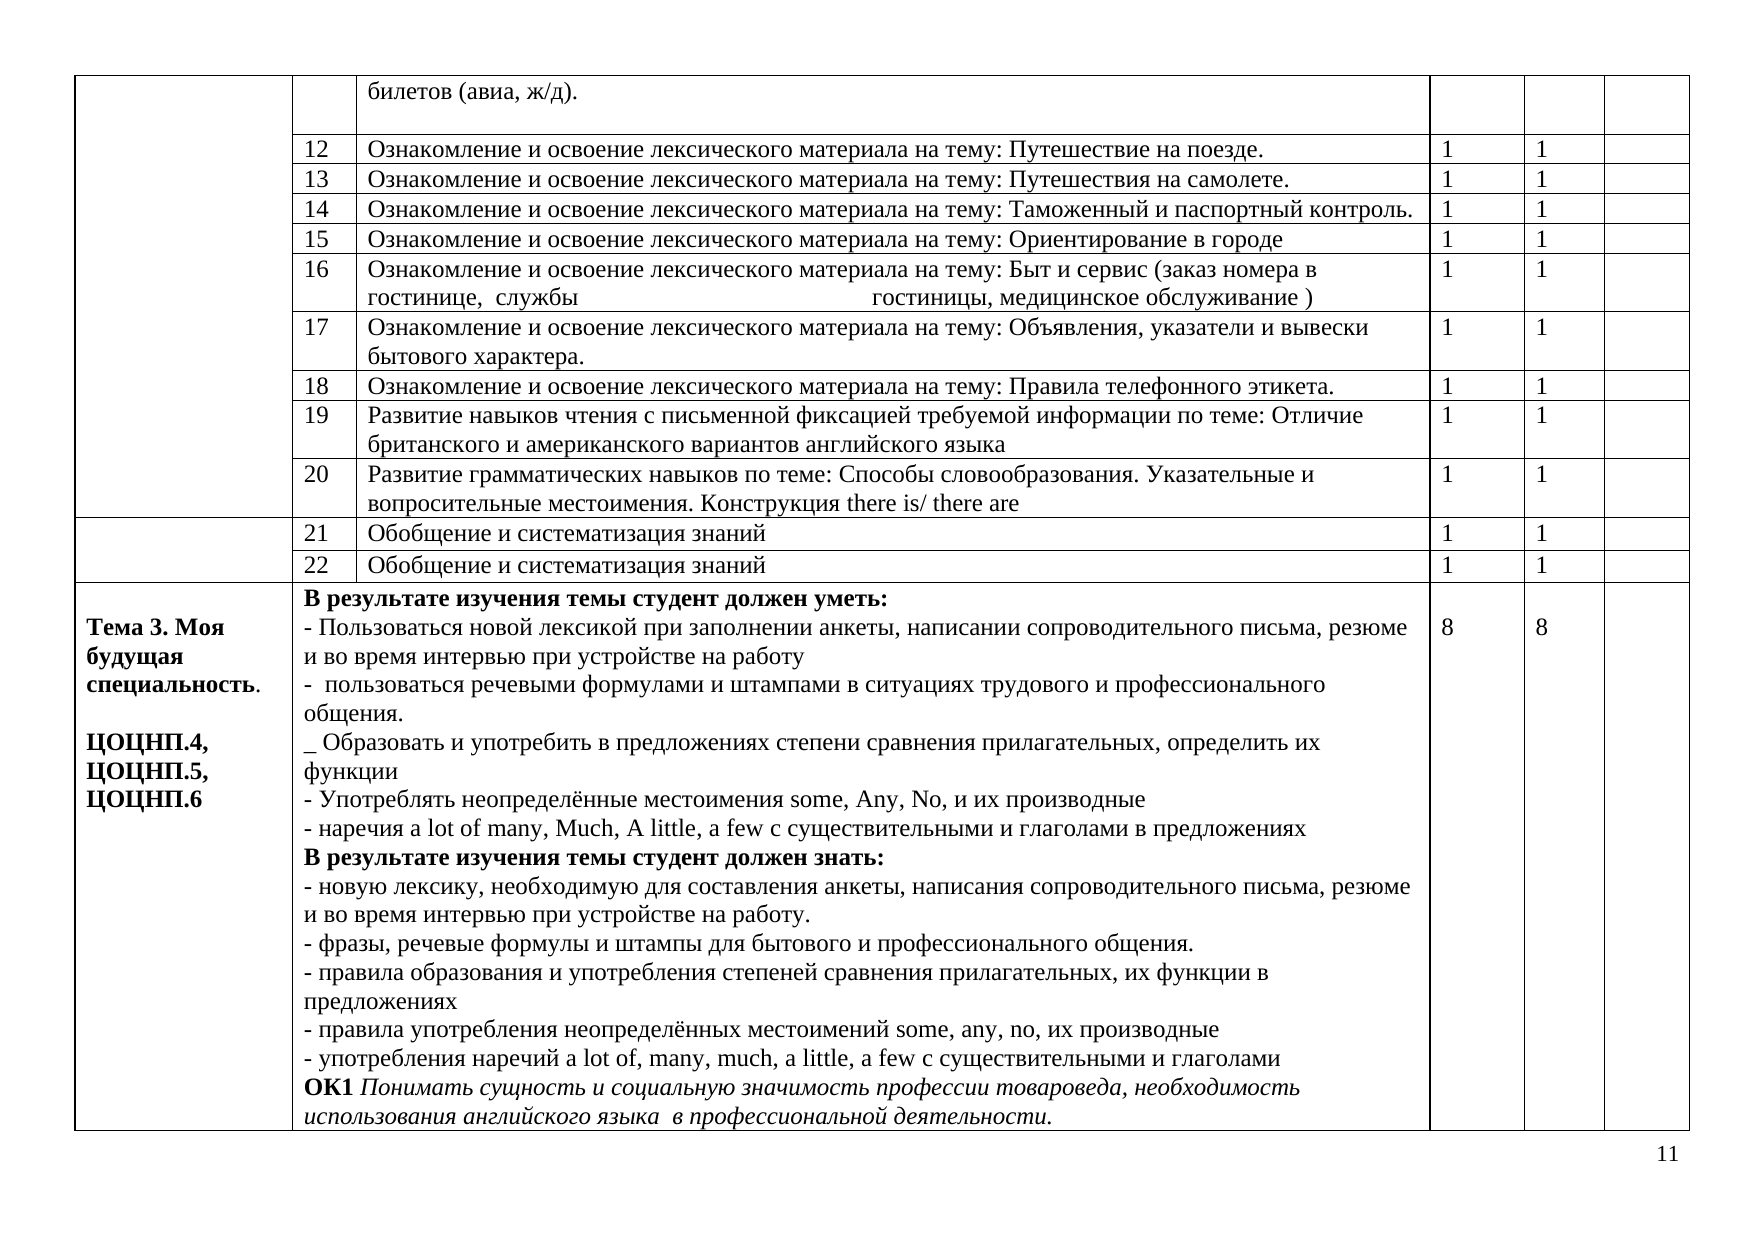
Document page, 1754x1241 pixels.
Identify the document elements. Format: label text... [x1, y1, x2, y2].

table_cell [1605, 459, 1689, 517]
table_cell [1605, 224, 1689, 253]
table_cell Ознакомление и освоение лексического материала на тему: Путешествия на самолете. [357, 164, 1429, 193]
table_cell Обобщение и систематизация знаний [357, 518, 1429, 549]
table_cell 1 [1431, 254, 1524, 311]
table_cell 1 [1431, 401, 1524, 458]
table_cell 1 [1525, 401, 1604, 458]
table_cell 11 [293, 76, 356, 133]
table_cell 21 [293, 518, 356, 549]
table_cell 8 [1431, 583, 1524, 1129]
table_cell [1605, 551, 1689, 582]
table_cell [1605, 135, 1689, 163]
table_cell 1 [1525, 254, 1604, 311]
table_cell 1 [1525, 224, 1604, 253]
table_cell 1 [1431, 224, 1524, 253]
table_cell [1605, 583, 1689, 1129]
table_cell 8 [1525, 583, 1604, 1129]
table_cell 1 [1431, 194, 1524, 223]
table_cell Ознакомление и освоение лексического материала на тему: Правила телефонного этикета. [357, 371, 1429, 399]
table_cell [1605, 76, 1689, 133]
table_cell 1 [1525, 76, 1604, 133]
table_cell [1605, 164, 1689, 193]
table_cell 17 [293, 312, 356, 370]
table_cell 1 [1525, 371, 1604, 399]
table_cell 12 [293, 135, 356, 163]
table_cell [76, 583, 292, 1129]
table_cell Ознакомление и освоение лексического материала на тему: Объявления, указатели и вывески бытового характера. [357, 312, 1429, 370]
table_cell [1605, 312, 1689, 370]
table_cell [1605, 194, 1689, 223]
table_cell 1 [1525, 312, 1604, 370]
table_cell 1 [1525, 518, 1604, 549]
table_cell 1 [1525, 135, 1604, 163]
table_cell 1 [1431, 459, 1524, 517]
table_cell [76, 518, 292, 582]
table_cell 1 [1431, 135, 1524, 163]
table_cell 1 [1431, 551, 1524, 582]
table_cell Развитие грамматических навыков по теме: Способы словообразования. Указательные и вопросительные местоимения. Конструкция there is/ there are [357, 459, 1429, 517]
table_cell Ознакомление и освоение лексического материала на тему: Путешествие на поезде. [357, 135, 1429, 163]
table_cell [1605, 401, 1689, 458]
table_cell 1 [1525, 194, 1604, 223]
table_cell 20 [293, 459, 356, 517]
table_cell Развитие навыков чтения с письменной фиксацией требуемой информации по теме: Отличие британского и американского вариантов английского языка [357, 401, 1429, 458]
table_cell 22 [293, 551, 356, 582]
table_cell [1605, 254, 1689, 311]
table_cell Обобщение и систематизация знаний [357, 551, 1429, 582]
table_cell 1 [1525, 164, 1604, 193]
table_cell [1605, 371, 1689, 399]
table_cell 1 [1431, 371, 1524, 399]
table_cell Ознакомление и освоение лексического материала на тему: Ориентирование в городе [357, 224, 1429, 253]
table_cell 13 [293, 164, 356, 193]
table_cell 1 [1431, 312, 1524, 370]
table_cell [1605, 518, 1689, 549]
table_cell Ознакомление и освоение лексического материала на тему: Быт и сервис (заказ номера в гостинице, службы гостиницы, медицинское обслуживание ) [357, 254, 1429, 311]
table_cell 18 [293, 371, 356, 399]
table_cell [293, 583, 1429, 1129]
table_cell 19 [293, 401, 356, 458]
table_cell 1 [1431, 164, 1524, 193]
table_cell Ознакомление и освоение лексического материала на тему: Таможенный и паспортный контроль. [357, 194, 1429, 223]
table_cell 15 [293, 224, 356, 253]
table_cell 1 [1525, 459, 1604, 517]
table_cell 1 [1431, 76, 1524, 133]
table_cell 14 [293, 194, 356, 223]
table_cell 1 [1431, 518, 1524, 549]
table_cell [357, 76, 1429, 133]
table_cell 16 [293, 254, 356, 311]
table_cell 1 [1525, 551, 1604, 582]
